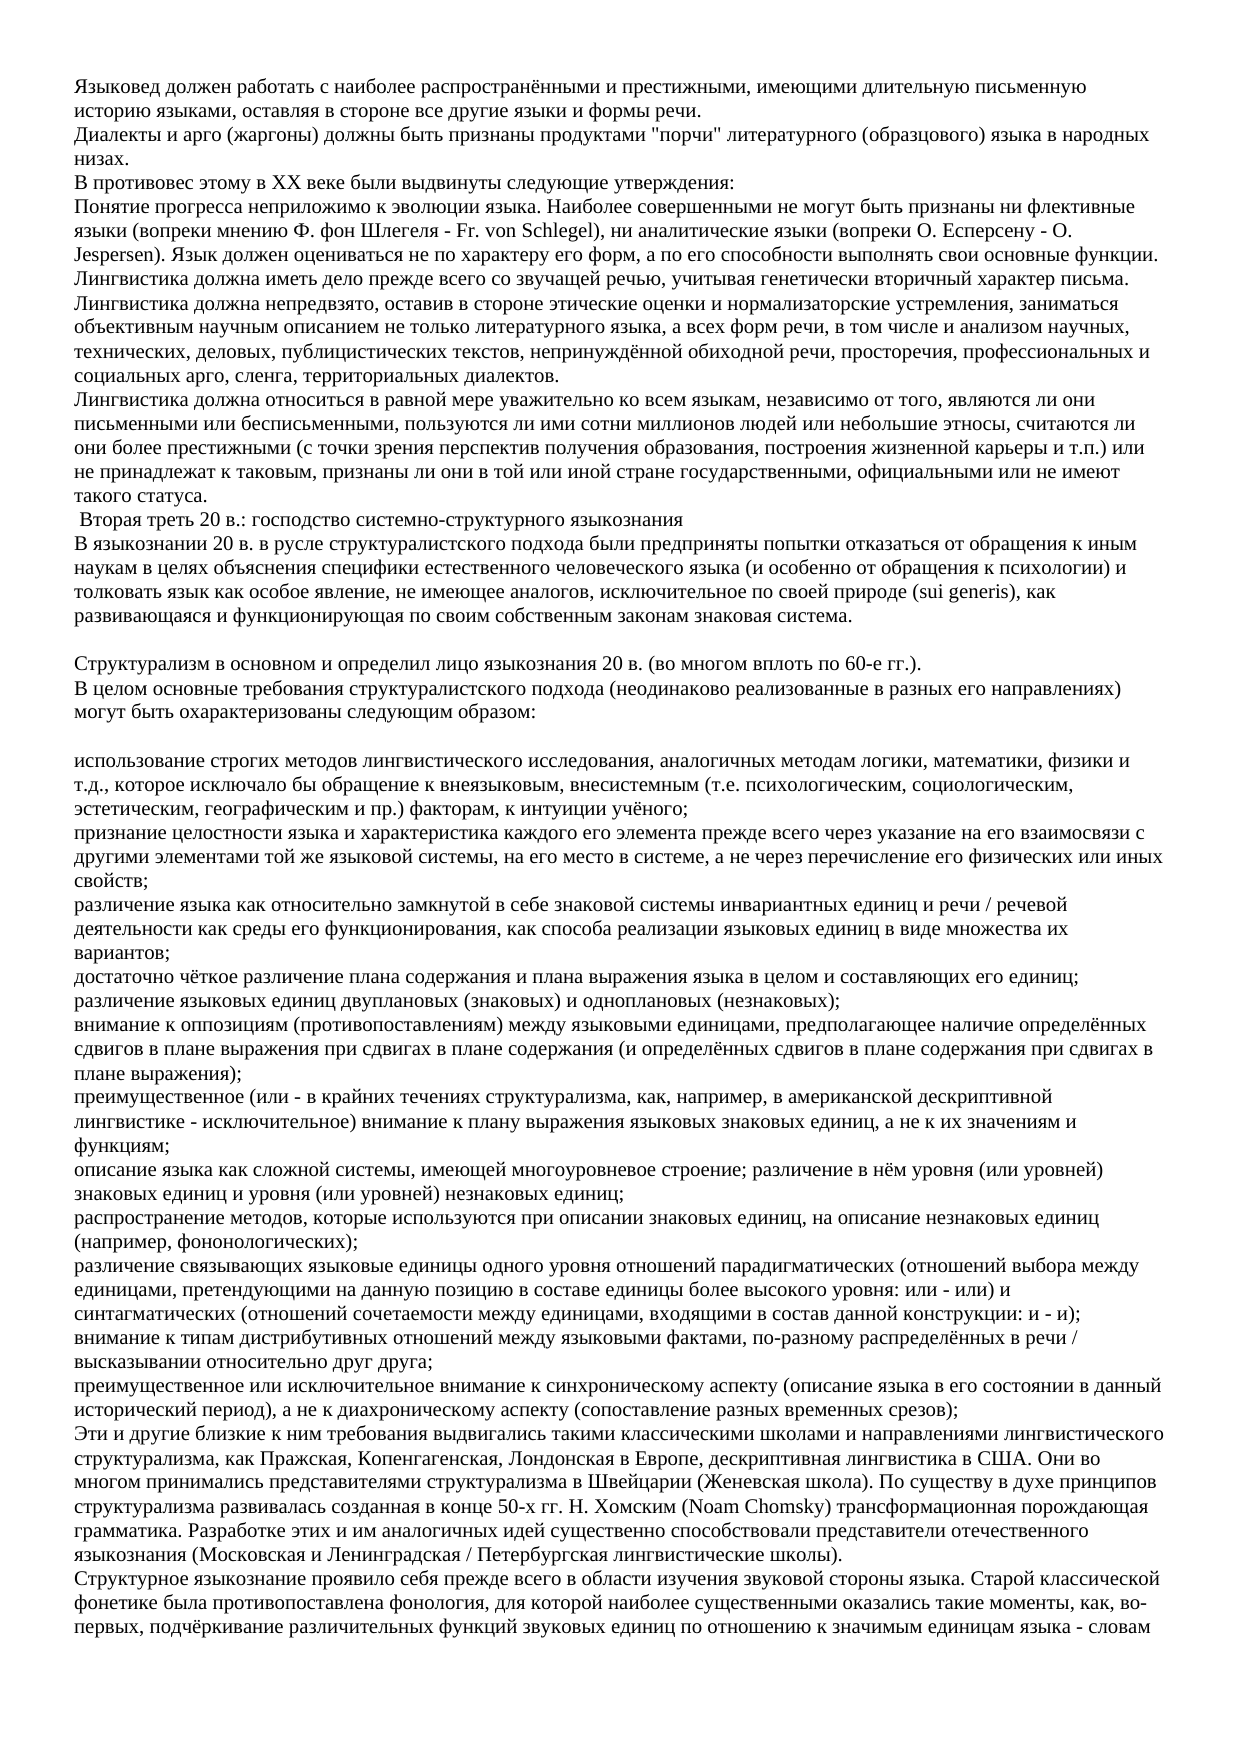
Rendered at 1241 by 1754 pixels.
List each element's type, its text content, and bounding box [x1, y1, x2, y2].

text преимущественное (или - в крайних течениях структурализма, как, например, в американской дескриптивной лингвистике - исключительное) внимание к плану выражения языковых знаковых единиц, а не к их значениям и функциям; [74, 1084, 1167, 1157]
text описание языка как сложной системы, имеющей многоуровневое строение; различение в нём уровня (или уровней) знаковых единиц и уровня (или уровней) незнаковых единиц; [74, 1157, 1167, 1205]
text Языковед должен работать с наиболее распространёнными и престижными, имеющими длительную письменную историю языками, оставляя в стороне все другие языки и формы речи. [74, 74, 1167, 122]
text Диалекты и арго (жаргоны) должны быть признаны продуктами "порчи" литературного (образцового) языка в народных низах. [74, 122, 1167, 170]
text внимание к типам дистрибутивных отношений между языковыми фактами, по-разному распределённых в речи / высказывании относительно друг друга; [74, 1325, 1167, 1373]
text Понятие прогресса неприложимо к эволюции языка. Наиболее совершенными не могут быть признаны ни флективные языки (вопреки мнению Ф. фон Шлегеля - Fr. von Schlegel), ни аналитические языки (вопреки О. Есперсену - O. Jespersen). Язык должен оцениваться не по характеру его форм, а по его способности выполнять свои основные функции. [74, 194, 1167, 266]
text признание целостности языка и характеристика каждого его элемента прежде всего через указание на его взаимосвязи с другими элементами той же языковой системы, на его место в системе, а не через перечисление его физических или иных свойств; [74, 820, 1167, 892]
text различение связывающих языковые единицы одного уровня отношений парадигматических (отношений выбора между единицами, претендующими на данную позицию в составе единицы более высокого уровня: или - или) и синтагматических (отношений сочетаемости между единицами, входящими в состав данной конструкции: и - и); [74, 1253, 1167, 1325]
text преимущественное или исключительное внимание к синхроническому аспекту (описание языка в его состоянии в данный исторический период), а не к диахроническому аспекту (сопоставление разных временных срезов); [74, 1373, 1167, 1421]
text распространение методов, которые используются при описании знаковых единиц, на описание незнаковых единиц (например, фононологических); [74, 1205, 1167, 1253]
text Лингвистика должна относиться в равной мере уважительно ко всем языкам, независимо от того, являются ли они письменными или бесписьменными, пользуются ли ими сотни миллионов людей или небольшие этносы, считаются ли они более престижными (с точки зрения перспектив получения образования, построения жизненной карьеры и т.п.) или не принадлежат к таковым, признаны ли они в той или иной стране государственными, официальными или не имеют такого статуса. [74, 387, 1167, 507]
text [74, 1566, 1167, 1638]
text Эти и другие близкие к ним требования выдвигались такими классическими школами и направлениями лингвистического структурализма, как Пражская, Копенгагенская, Лондонская в Европе, дескриптивная лингвистика в США. Они во многом принимались представителями структурализма в Швейцарии (Женевская школа). По существу в духе принципов структурализма развивалась созданная в конце 50-х гг. Н. Хомским (Noam Chomsky) трансформационная порождающая грамматика. Разработке этих и им аналогичных идей существенно способствовали представители отечественного языкознания (Московская и Ленинградская / Петербургская лингвистические школы). [74, 1421, 1167, 1566]
text Лингвистика должна иметь дело прежде всего со звучащей речью, учитывая генетически вторичный характер письма. [74, 266, 1167, 290]
text В целом основные требования структуралистского подхода (неодинаково реализованные в разных его направлениях) могут быть охарактеризованы следующим образом: [74, 675, 1167, 723]
text различение языковых единиц двуплановых (знаковых) и одноплановых (незнаковых); [74, 988, 1167, 1012]
text В противовес этому в ХХ веке были выдвинуты следующие утверждения: [74, 170, 1167, 194]
text различение языка как относительно замкнутой в себе знаковой системы инвариантных единиц и речи / речевой деятельности как среды его функционирования, как способа реализации языковых единиц в виде множества их вариантов; [74, 892, 1167, 964]
text Лингвистика должна непредвзято, оставив в стороне этические оценки и нормализаторские устремления, заниматься объективным научным описанием не только литературного языка, а всех форм речи, в том числе и анализом научных, технических, деловых, публицистических текстов, непринуждённой обиходной речи, просторечия, профессиональных и социальных арго, сленга, территориальных диалектов. [74, 290, 1167, 387]
text внимание к оппозициям (противопоставлениям) между языковыми единицами, предполагающее наличие определённых сдвигов в плане выражения при сдвигах в плане содержания (и определённых сдвигов в плане содержания при сдвигах в плане выражения); [74, 1012, 1167, 1084]
text использование строгих методов лингвистического исследования, аналогичных методам логики, математики, физики и т.д., которое исключало бы обращение к внеязыковым, внесистемным (т.е. психологическим, социологическим, эстетическим, географическим и пр.) факторам, к интуиции учёного; [74, 748, 1167, 820]
text В языкознании 20 в. в русле структуралистского подхода были предприняты попытки отказаться от обращения к иным наукам в целях объяснения специфики естественного человеческого языка (и особенно от обращения к психологии) и толковать язык как особое явление, не имеющее аналогов, исключительное по своей природе (sui generis), как развивающаяся и функционирующая по своим собственным законам знаковая система. [74, 531, 1167, 627]
text Структурализм в основном и определил лицо языкознания 20 в. (во многом вплоть по 60-е гг.). [74, 651, 1167, 675]
text Вторая треть 20 в.: господство системно-структурного языкознания [74, 507, 1167, 531]
text достаточно чёткое различение плана содержания и плана выражения языка в целом и составляющих его единиц; [74, 964, 1167, 988]
